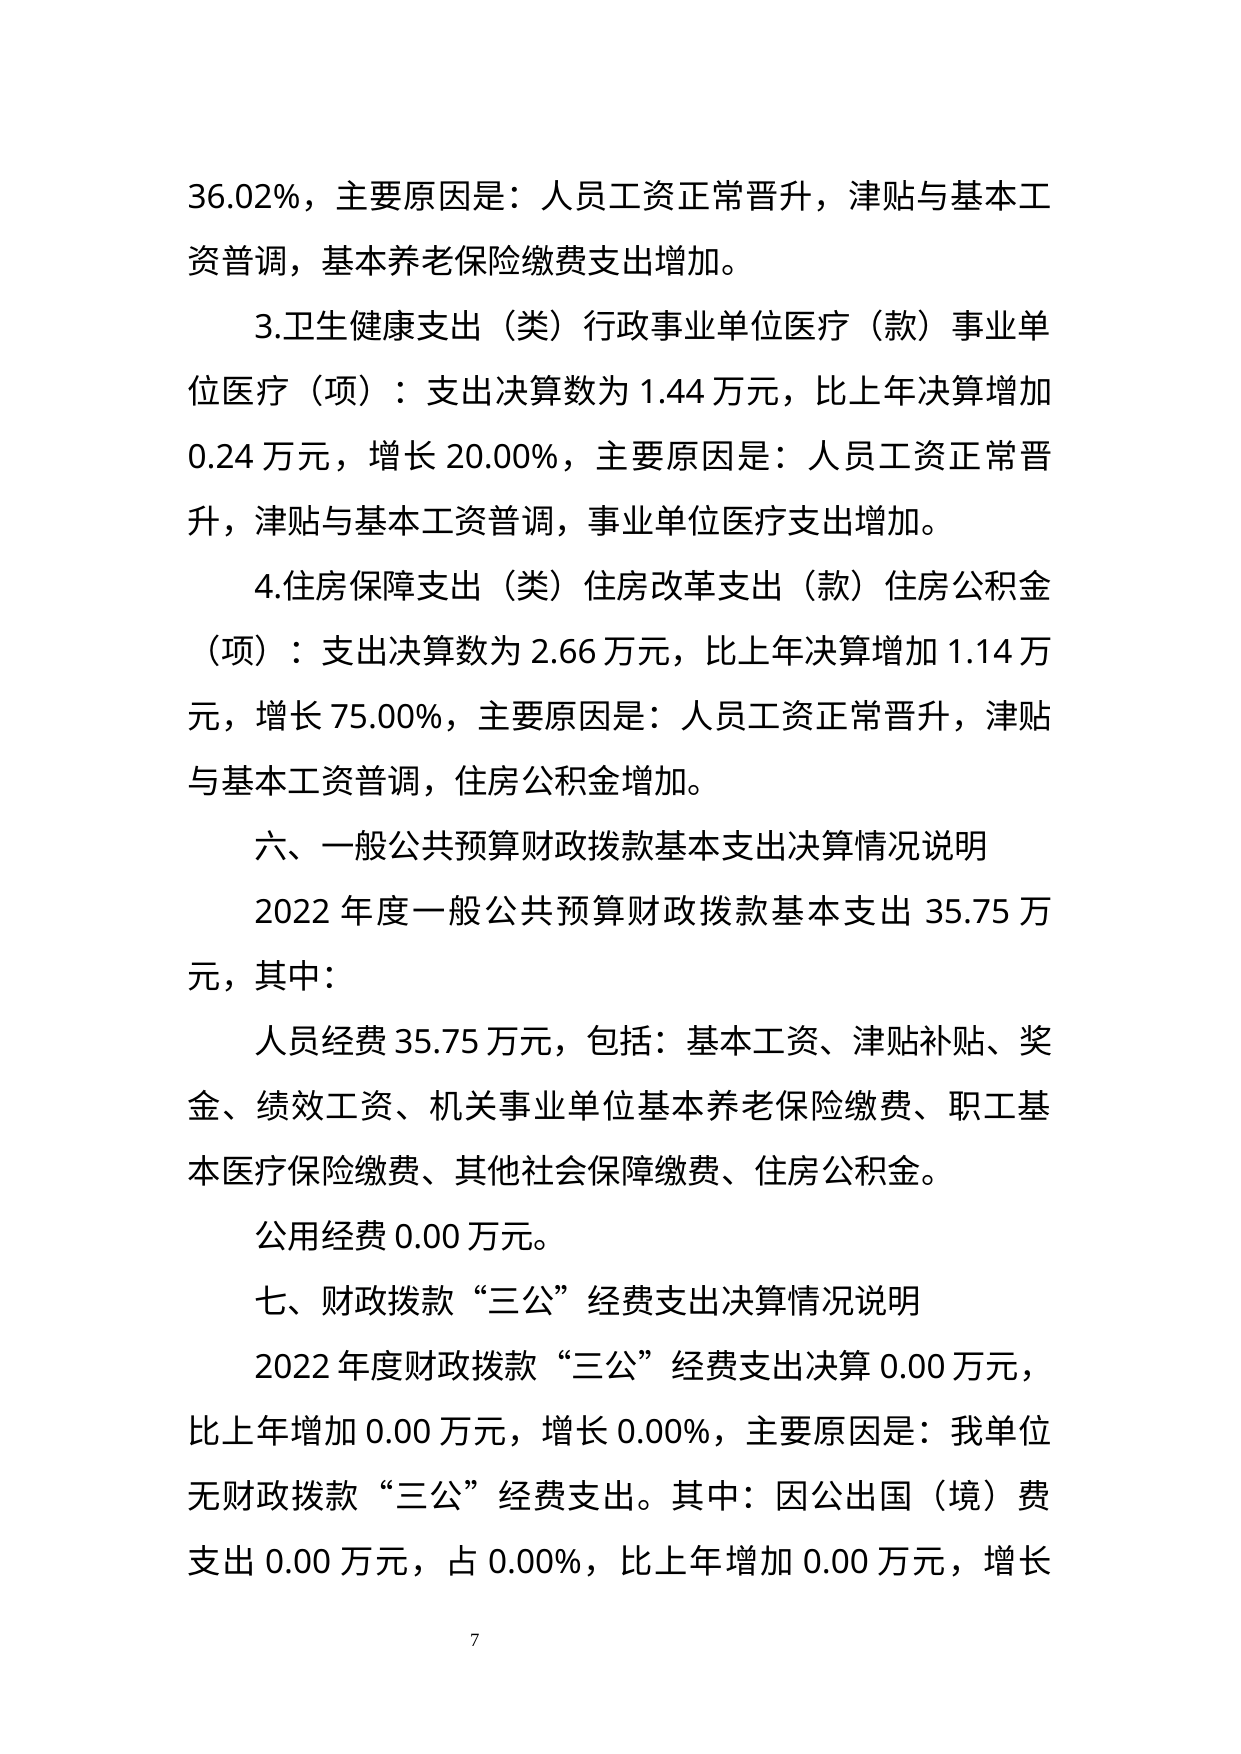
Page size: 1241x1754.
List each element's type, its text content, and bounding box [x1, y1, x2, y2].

text 七、财政拨款“三公”经费支出决算情况说明 [187, 1267, 1053, 1332]
text 六、一般公共预算财政拨款基本支出决算情况说明 [187, 812, 1053, 877]
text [187, 162, 1053, 292]
text 2022年度一般公共预算财政拨款基本支出35.75万元，其中： [187, 877, 1053, 1007]
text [187, 1332, 1053, 1592]
text 人员经费35.75万元，包括：基本工资、津贴补贴、奖金、绩效工资、机关事业单位基本养老保险缴费、职工基本医疗保险缴费、其他社会保障缴费、住房公积金。 [187, 1007, 1053, 1202]
text 4.住房保障支出（类）住房改革支出（款）住房公积金（项）：支出决算数为2.66万元，比上年决算增加1.14万元，增长75.00%，主要原因是：人员工资正常晋升，津贴与基本工资普调，住房公积金增加。 [187, 552, 1053, 812]
text 公用经费0.00万元。 [187, 1202, 1053, 1267]
text 3.卫生健康支出（类）行政事业单位医疗（款）事业单位医疗（项）：支出决算数为1.44万元，比上年决算增加0.24万元，增长20.00%，主要原因是：人员工资正常晋升，津贴与基本工资普调，事业单位医疗支出增加。 [187, 292, 1053, 552]
